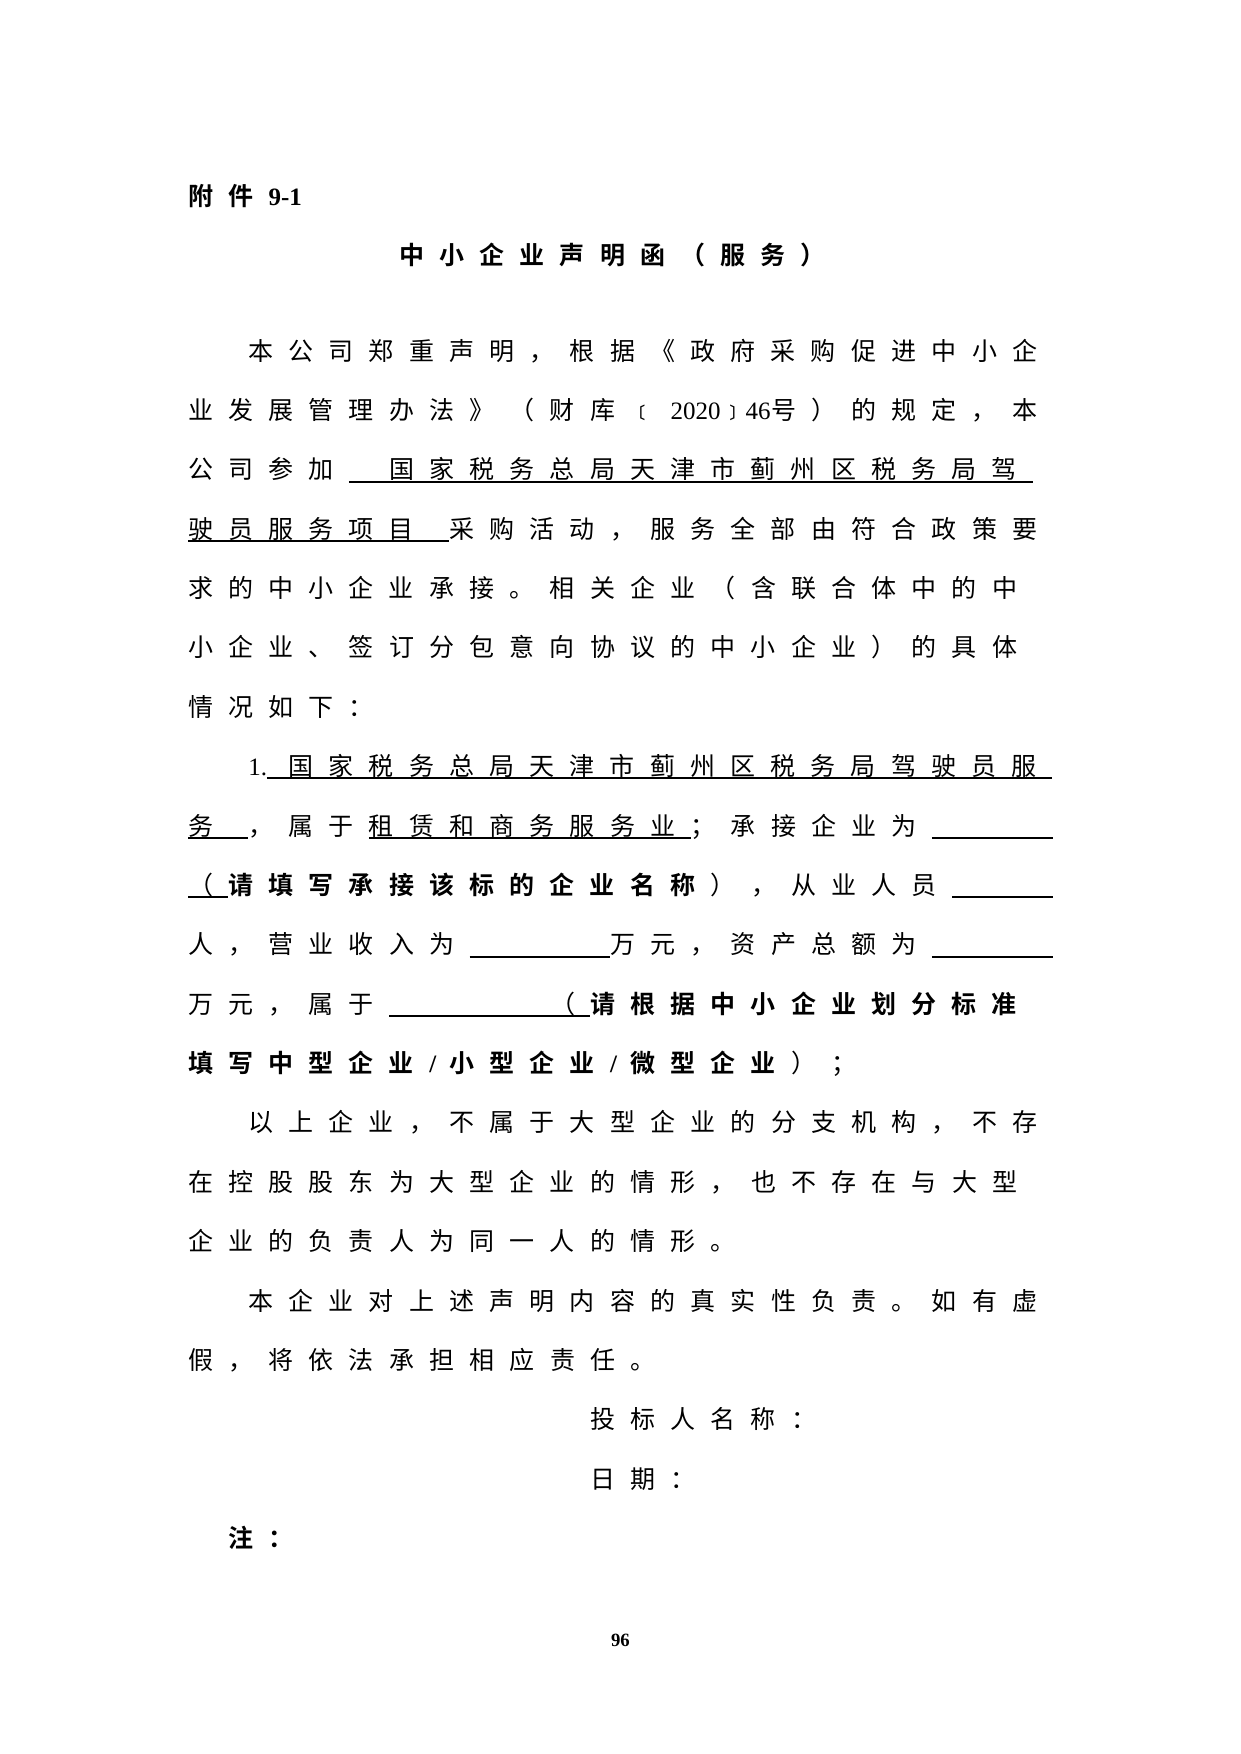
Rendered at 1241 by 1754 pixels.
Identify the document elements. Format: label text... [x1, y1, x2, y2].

text 本企业对上述声明内容的真实性负责。如有虚假，将依法承担相应责任。 [188, 1269, 1052, 1388]
text 1. 国家税务总局天津市蓟州区税务局驾驶员服务 ，属于租赁和商务服务业；承接企业为 （请填写承接该标的企业名称），从业人员 人，营业收入为 万元，资产总额为 万元，属于 （请根据中小企业划分标准填写中型企业/小型企业/微型企业）； [188, 735, 1052, 1091]
text 投标人名称： [588, 1388, 1052, 1448]
text 中小企业声明函（服务） [188, 224, 1052, 283]
text 附件9-1 [188, 164, 1006, 224]
text 以上企业，不属于大型企业的分支机构，不存在控股股东为大型企业的情形，也不存在与大型企业的负责人为同一人的情形。 [188, 1091, 1052, 1269]
text 日期： [588, 1448, 1052, 1507]
text 注： [188, 1507, 1043, 1566]
text 本公司郑重声明，根据《政府采购促进中小企业发展管理办法》（财库﹝2020﹞46号）的规定，本公司参加 国家税务总局天津市蓟州区税务局驾驶员服务项目 采购活动，服务全部由符合政策要求的中小企业承接。相关企业（含联合体中的中小企业、签订分包意向协议的中小企业）的具体情况如下： [188, 319, 1052, 735]
